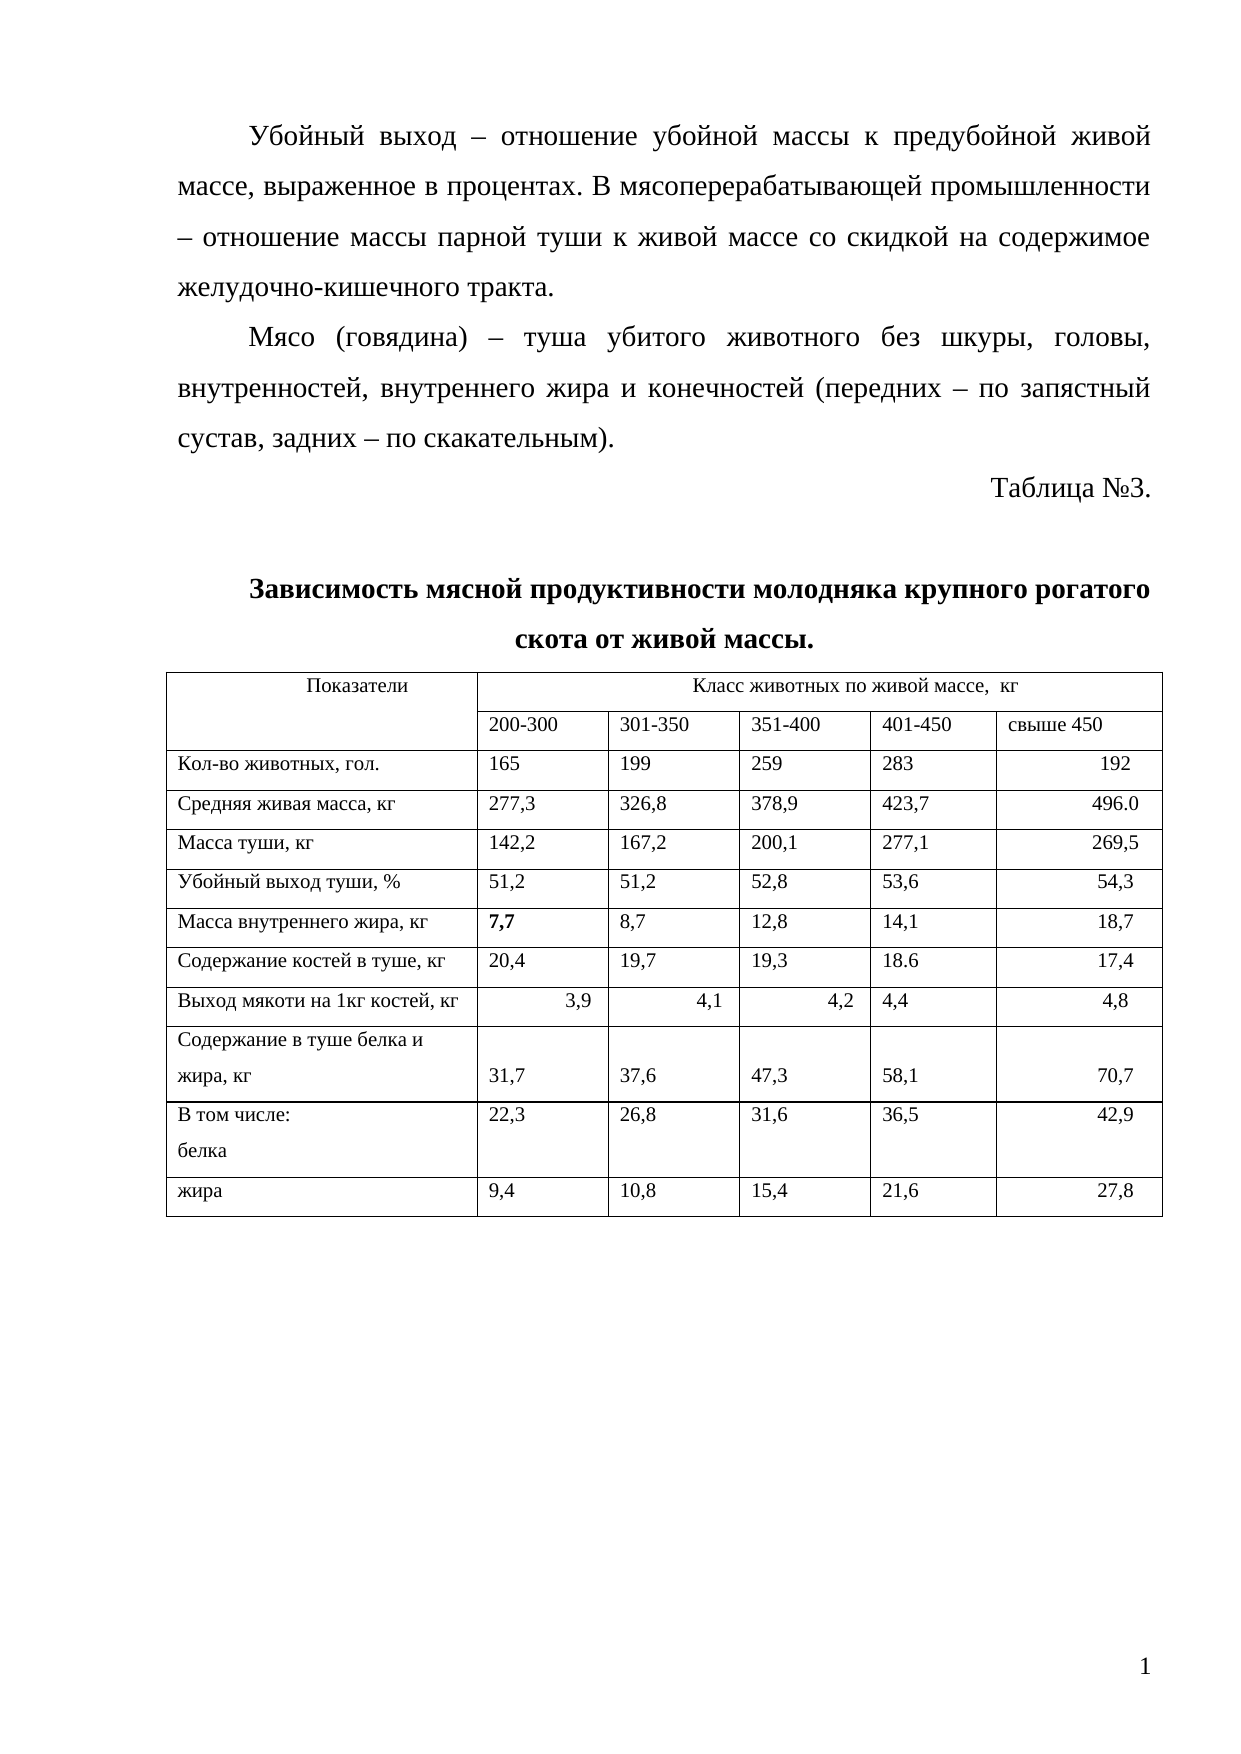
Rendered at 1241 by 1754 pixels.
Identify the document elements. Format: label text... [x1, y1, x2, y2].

table_cell 47,3 [740, 1027, 870, 1101]
table_cell 326,8 [609, 791, 739, 829]
table_cell 42,9 [997, 1103, 1162, 1177]
text Убойный выход – отношение убойной массы к предубойной живой массе, выраженное в процентах. В мясоперерабатывающей промышленности – отношение массы парной туши к живой массе со скидкой на содержимое желудочно-кишечного тракта. [177, 118, 1152, 303]
table_cell 19,3 [740, 948, 870, 987]
table_header Класс животных по живой массе, кг [478, 673, 1162, 711]
table_cell Убойный выход туши, % [167, 870, 477, 908]
table_cell 12,8 [740, 909, 870, 947]
text Таблица №3. [177, 470, 1152, 504]
table_cell 10,8 [609, 1178, 739, 1216]
table_cell 165 [478, 751, 608, 790]
table_cell 70,7 [997, 1027, 1162, 1101]
table_cell 269,5 [997, 830, 1162, 868]
table_cell Средняя живая масса, кг [167, 791, 477, 829]
table_cell В том числе: белка [167, 1103, 477, 1177]
table_cell 4,2 [740, 988, 870, 1026]
table_cell 378,9 [740, 791, 870, 829]
table_cell Кол-во животных, гол. [167, 751, 477, 790]
table_cell 4,4 [871, 988, 996, 1026]
table_cell 26,8 [609, 1103, 739, 1177]
table_cell 17,4 [997, 948, 1162, 987]
table_cell 4,1 [609, 988, 739, 1026]
table_cell Содержание в туше белка и жира, кг [167, 1027, 477, 1101]
table_cell 142,2 [478, 830, 608, 868]
table_cell 21,6 [871, 1178, 996, 1216]
table_cell Масса туши, кг [167, 830, 477, 868]
table_cell 283 [871, 751, 996, 790]
table_cell 277,1 [871, 830, 996, 868]
text Мясо (говядина) – туша убитого животного без шкуры, головы, внутренностей, внутреннего жира и конечностей (передних – по запястный сустав, задних – по скакательным). [177, 319, 1152, 453]
table_cell 277,3 [478, 791, 608, 829]
table_cell 53,6 [871, 870, 996, 908]
table_cell свыше 450 [997, 712, 1162, 750]
table_cell 3,9 [478, 988, 608, 1026]
table_cell 401-450 [871, 712, 996, 750]
table_cell 15,4 [740, 1178, 870, 1216]
table_cell 259 [740, 751, 870, 790]
table_cell 8,7 [609, 909, 739, 947]
table_cell 22,3 [478, 1103, 608, 1177]
table_cell жира [167, 1178, 477, 1216]
table_cell 27,8 [997, 1178, 1162, 1216]
table_cell 52,8 [740, 870, 870, 908]
table_cell 54,3 [997, 870, 1162, 908]
table_cell 36,5 [871, 1103, 996, 1177]
text Зависимость мясной продуктивности молодняка крупного рогатого скота от живой массы. [177, 571, 1152, 655]
table_cell 496.0 [997, 791, 1162, 829]
table_cell 301-350 [609, 712, 739, 750]
table_header Показатели [167, 673, 477, 750]
table_cell Содержание костей в туше, кг [167, 948, 477, 987]
table_cell 351-400 [740, 712, 870, 750]
table_cell 37,6 [609, 1027, 739, 1101]
table_cell 18,7 [997, 909, 1162, 947]
table_cell 9,4 [478, 1178, 608, 1216]
table_cell 14,1 [871, 909, 996, 947]
table_cell Выход мякоти на 1кг костей, кг [167, 988, 477, 1026]
table_cell Масса внутреннего жира, кг [167, 909, 477, 947]
table_cell 58,1 [871, 1027, 996, 1101]
table_cell 19,7 [609, 948, 739, 987]
table_cell 423,7 [871, 791, 996, 829]
table_cell 31,7 [478, 1027, 608, 1101]
table_cell 51,2 [609, 870, 739, 908]
table_cell 31,6 [740, 1103, 870, 1177]
table_cell 4,8 [997, 988, 1162, 1026]
table_cell 200-300 [478, 712, 608, 750]
table_cell 7,7 [478, 909, 608, 947]
table_cell 192 [997, 751, 1162, 790]
table_cell 199 [609, 751, 739, 790]
table_cell 167,2 [609, 830, 739, 868]
table_cell 200,1 [740, 830, 870, 868]
table_cell 18.6 [871, 948, 996, 987]
table_cell 20,4 [478, 948, 608, 987]
table_cell 51,2 [478, 870, 608, 908]
